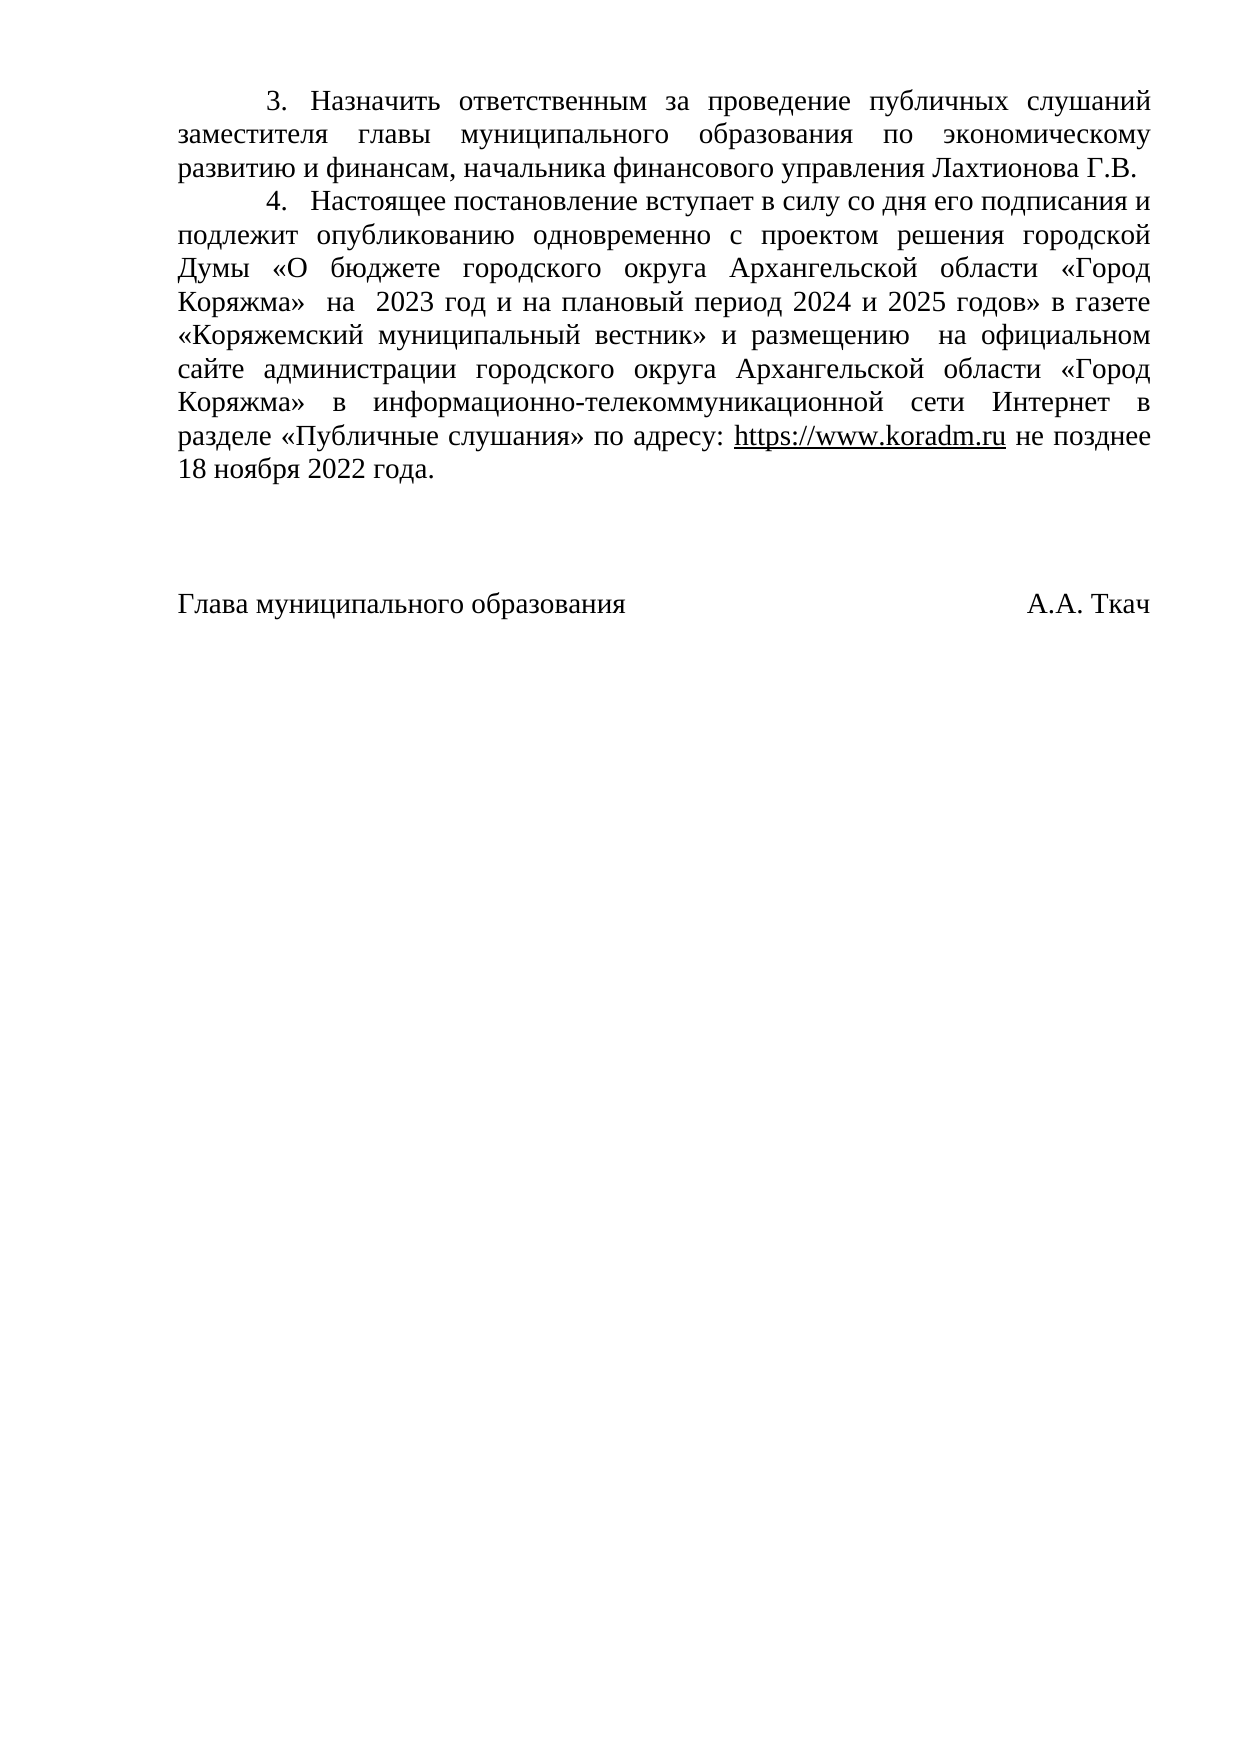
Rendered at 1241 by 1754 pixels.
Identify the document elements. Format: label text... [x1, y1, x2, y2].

text Глава муниципального образования А.А. Ткач [177, 586, 1152, 619]
text Назначить ответственным за проведение публичных слушаний заместителя главы муниципального образования по экономическому развитию и финансам, начальника финансового управления Лахтионова Г.В. [177, 83, 1152, 183]
text Настоящее постановление вступает в силу со дня его подписания и подлежит опубликованию одновременно с проектом решения городской Думы «О бюджете городского округа Архангельской области «Город Коряжма» на 2023 год и на плановый период 2024 и 2025 годов» в газете «Коряжемский муниципальный вестник» и размещению на официальном сайте администрации городского округа Архангельской области «Город Коряжма» в информационно-телекоммуникационной сети Интернет в разделе «Публичные слушания» по адресу: https://www.koradm.ru не позднее 18 ноября 2022 года. [177, 183, 1152, 485]
